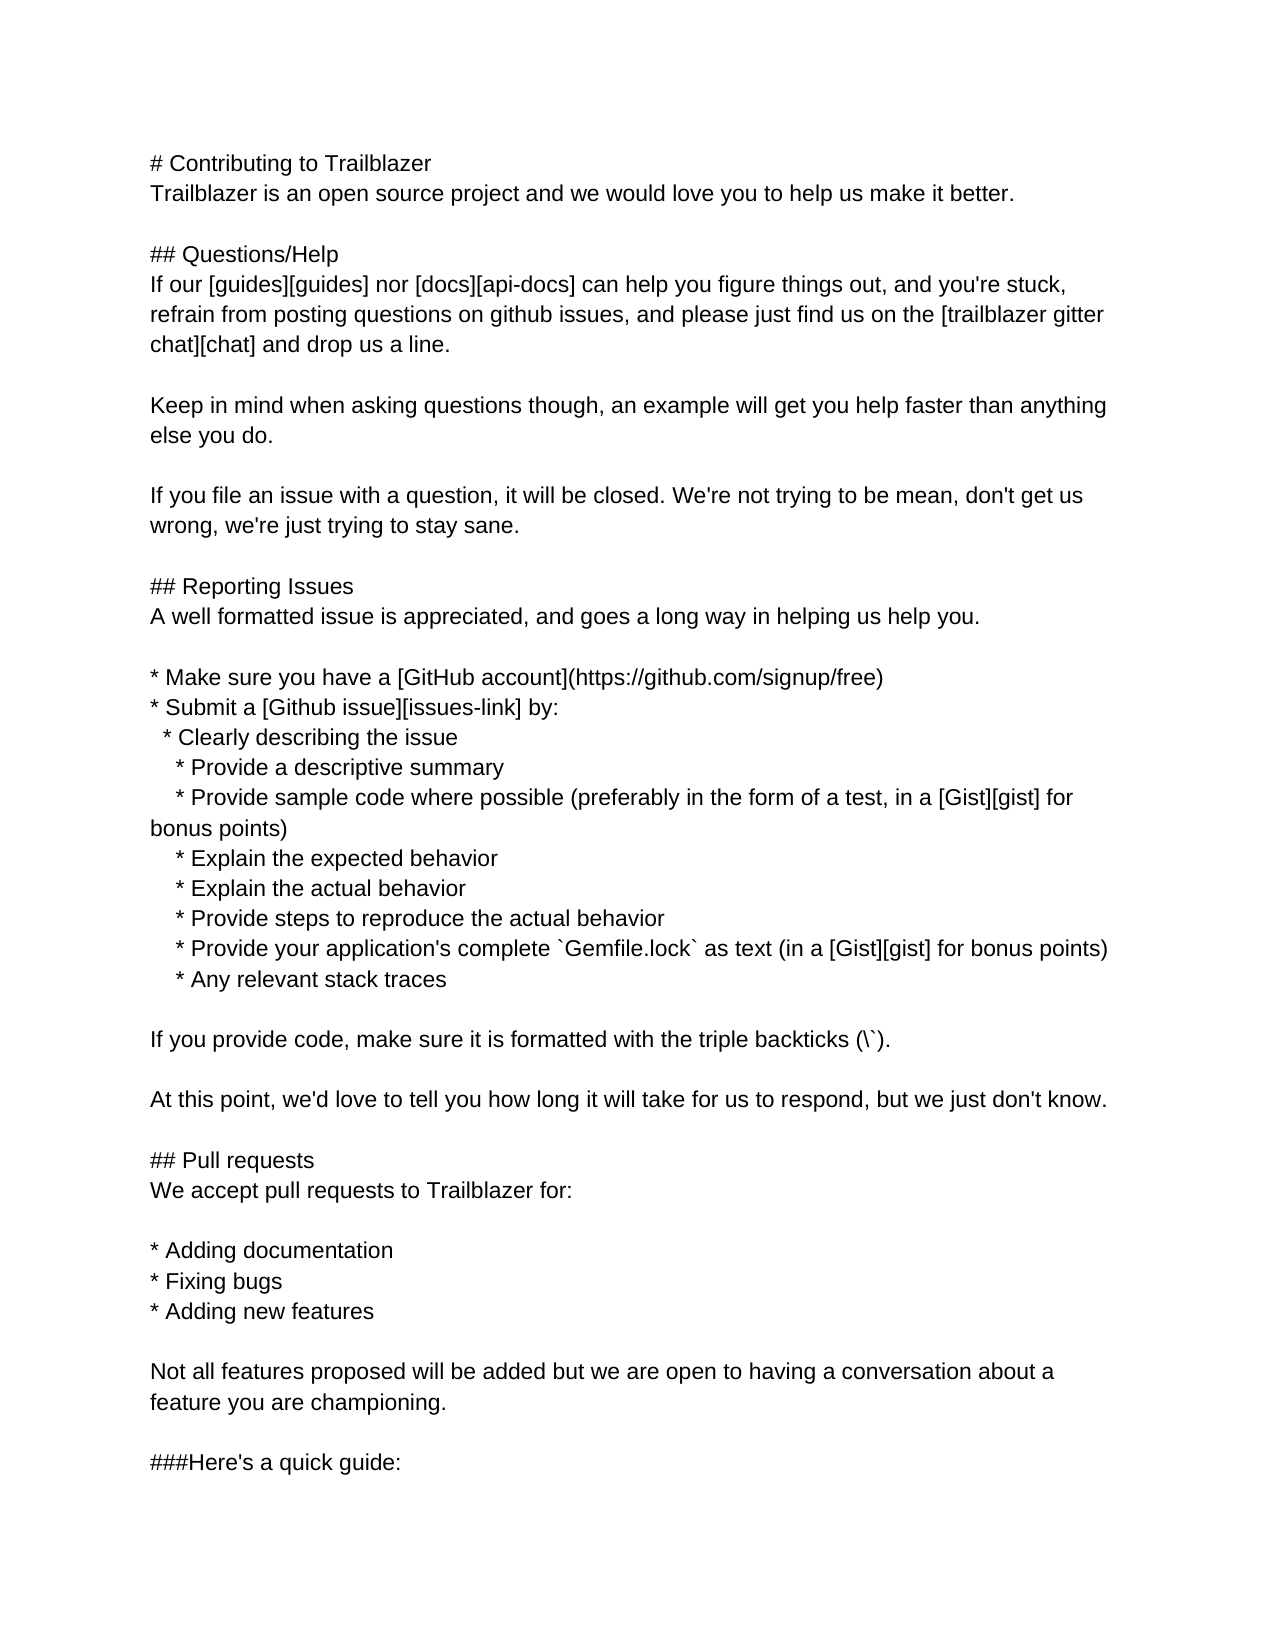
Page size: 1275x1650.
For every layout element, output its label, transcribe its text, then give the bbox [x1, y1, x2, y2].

text * Provide a descriptive summary [150, 754, 1125, 781]
text Trailblazer is an open source project and we would love you to help us make it better. [150, 180, 1125, 207]
text * Explain the actual behavior [150, 875, 1125, 901]
text * Make sure you have a [GitHub account](https://github.com/signup/free) [150, 663, 1125, 690]
text * Adding documentation [150, 1237, 1125, 1264]
text ## Pull requests [150, 1147, 1125, 1173]
text A well formatted issue is appreciated, and goes a long way in helping us help you. [150, 603, 1125, 629]
text * Provide sample code where possible (preferably in the form of a test, in a [Gist][gist] for bonus points) [150, 784, 1125, 841]
text * Explain the expected behavior [150, 845, 1125, 871]
text If you provide code, make sure it is formatted with the triple backticks (\`). [150, 1026, 1125, 1052]
text * Provide steps to reproduce the actual behavior [150, 905, 1125, 932]
text At this point, we'd love to tell you how long it will take for us to respond, but we just don't know. [150, 1086, 1125, 1113]
text * Any relevant stack traces [150, 966, 1125, 992]
text ## Reporting Issues [150, 573, 1125, 599]
text We accept pull requests to Trailblazer for: [150, 1177, 1125, 1203]
text * Fixing bugs [150, 1268, 1125, 1294]
text * Clearly describing the issue [150, 724, 1125, 750]
text * Submit a [Github issue][issues-link] by: [150, 694, 1125, 720]
text ###Here's a quick guide: [150, 1449, 1125, 1475]
text Not all features proposed will be added but we are open to having a conversation about a feature you are championing. [150, 1358, 1125, 1415]
text # Contributing to Trailblazer [150, 150, 1125, 176]
text If our [guides][guides] nor [docs][api-docs] can help you figure things out, and you're stuck, refrain from posting questions on github issues, and please just find us on the [trailblazer gitter chat][chat] and drop us a line. [150, 271, 1125, 358]
text * Provide your application's complete `Gemfile.lock` as text (in a [Gist][gist] for bonus points) [150, 935, 1125, 962]
text Keep in mind when asking questions though, an example will get you help faster than anything else you do. [150, 392, 1125, 448]
text If you file an issue with a question, it will be closed. We're not trying to be mean, don't get us wrong, we're just trying to stay sane. [150, 482, 1125, 539]
text ## Questions/Help [150, 241, 1125, 267]
text * Adding new features [150, 1298, 1125, 1324]
